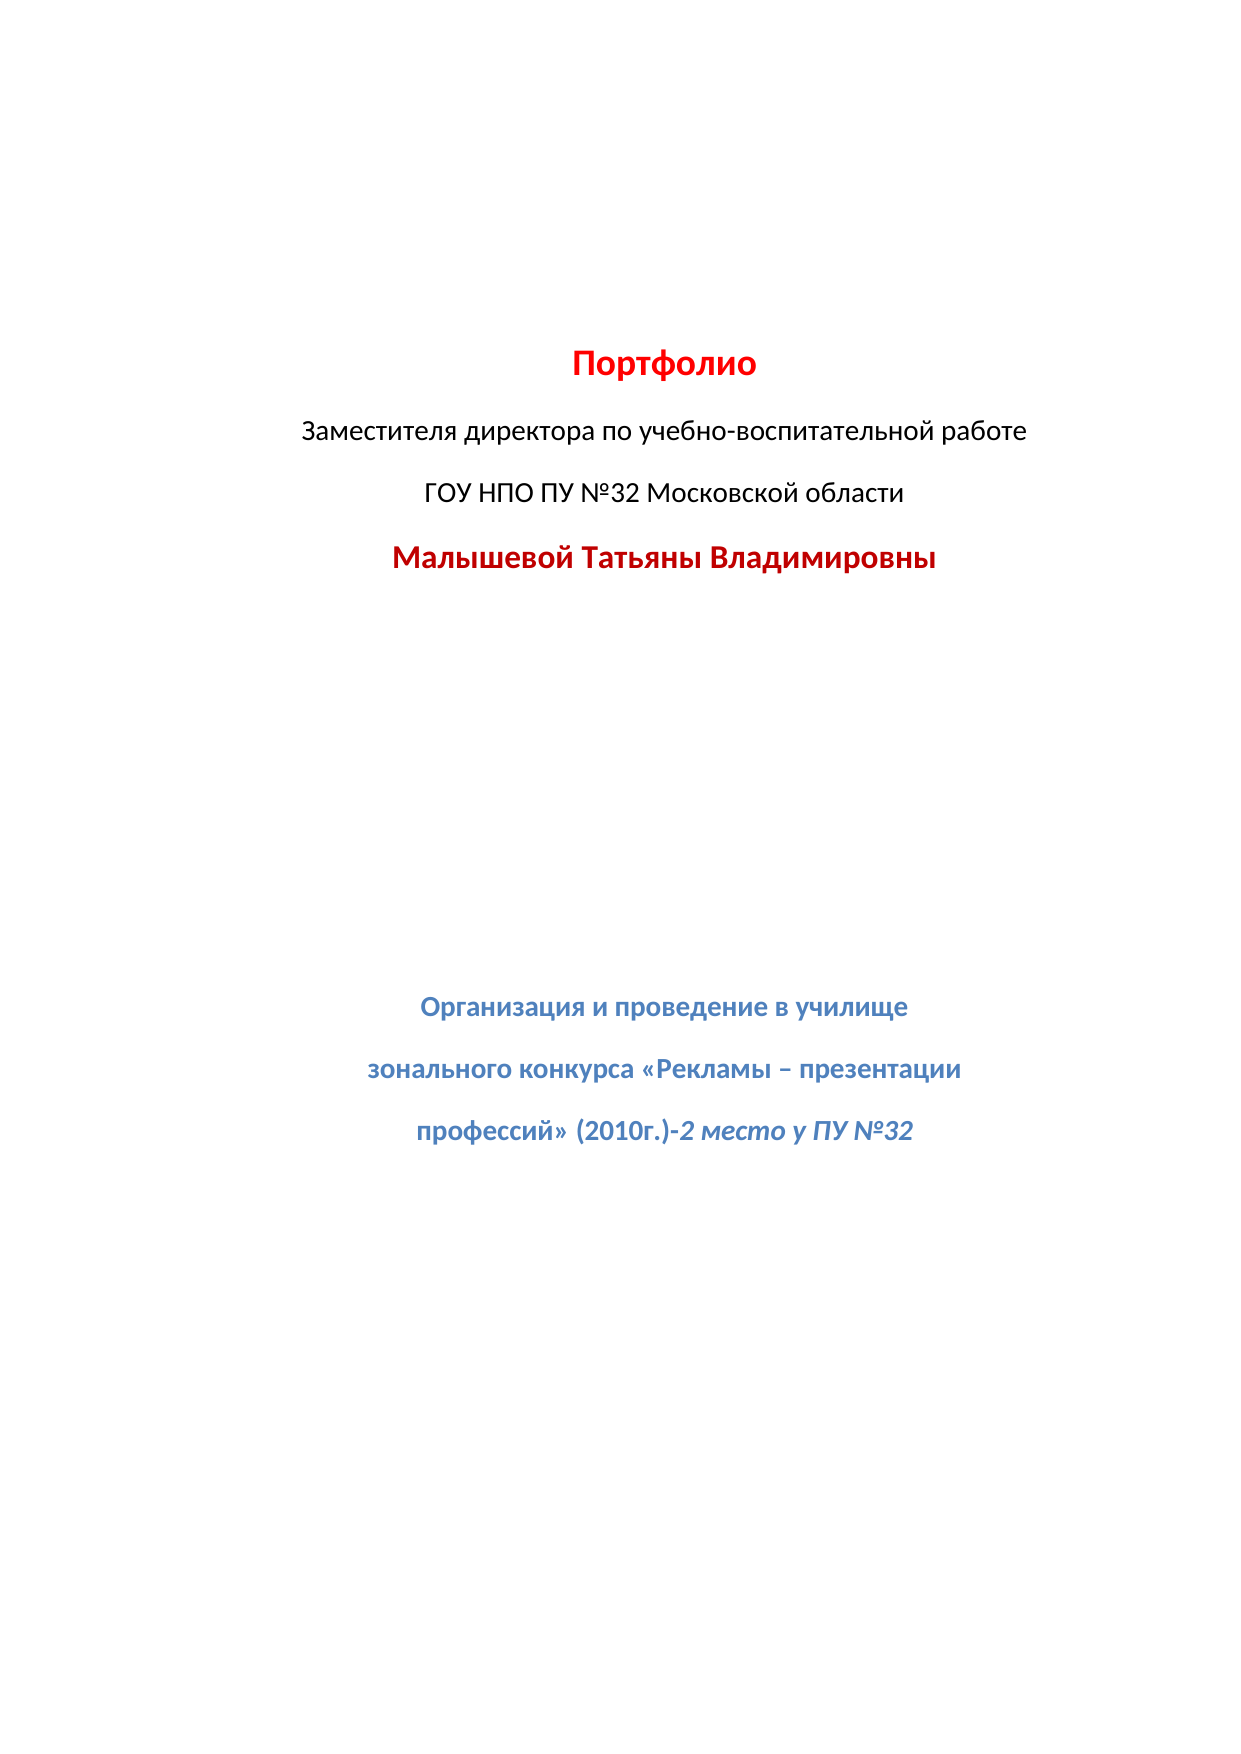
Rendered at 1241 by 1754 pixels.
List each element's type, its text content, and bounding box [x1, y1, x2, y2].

text Заместителя директора по учебно-воспитательной работе [177, 412, 1152, 448]
text Малышевой Татьяны Владимировны [177, 536, 1152, 577]
text ГОУ НПО ПУ №32 Московской области [177, 474, 1152, 510]
text профессий» (2010г.)-2 место у ПУ №32 [177, 1112, 1152, 1147]
text зонального конкурса «Рекламы – презентации [177, 1050, 1152, 1086]
text Портфолио [177, 339, 1152, 384]
text Организация и проведение в училище [177, 988, 1152, 1024]
